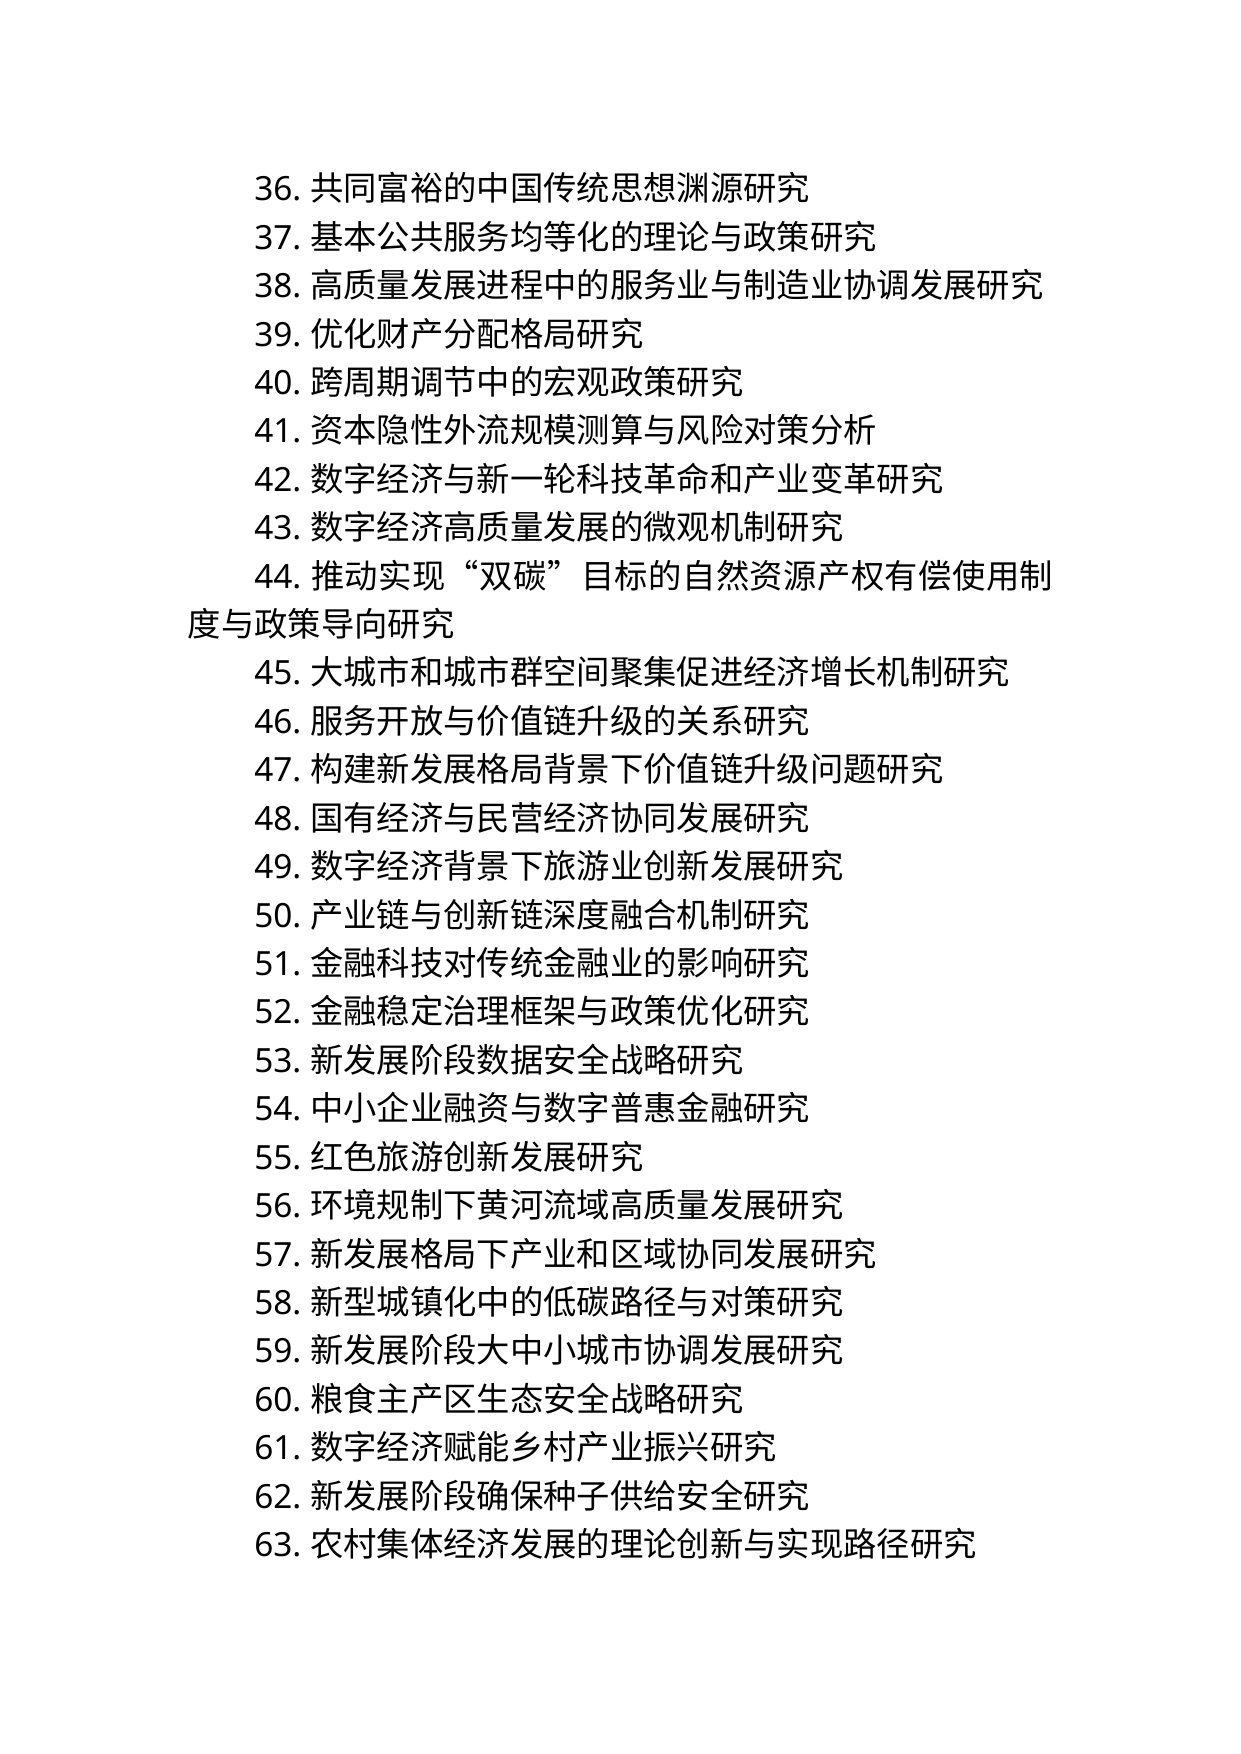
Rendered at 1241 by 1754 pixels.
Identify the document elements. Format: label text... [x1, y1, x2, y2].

text 61. 数字经济赋能乡村产业振兴研究 [187, 1421, 1053, 1469]
text 52. 金融稳定治理框架与政策优化研究 [187, 985, 1053, 1034]
text 63. 农村集体经济发展的理论创新与实现路径研究 [187, 1518, 1053, 1566]
text 59. 新发展阶段大中小城市协调发展研究 [187, 1324, 1053, 1373]
text 41. 资本隐性外流规模测算与风险对策分析 [187, 404, 1053, 453]
text 40. 跨周期调节中的宏观政策研究 [187, 356, 1053, 404]
text 38. 高质量发展进程中的服务业与制造业协调发展研究 [187, 259, 1053, 307]
text 53. 新发展阶段数据安全战略研究 [187, 1034, 1053, 1082]
text 47. 构建新发展格局背景下价值链升级问题研究 [187, 743, 1053, 791]
text 56. 环境规制下黄河流域高质量发展研究 [187, 1179, 1053, 1227]
text 45. 大城市和城市群空间聚集促进经济增长机制研究 [187, 646, 1053, 694]
text 44. 推动实现“双碳”目标的自然资源产权有偿使用制度与政策导向研究 [187, 549, 1053, 646]
text 60. 粮食主产区生态安全战略研究 [187, 1373, 1053, 1421]
text 55. 红色旅游创新发展研究 [187, 1131, 1053, 1179]
text 37. 基本公共服务均等化的理论与政策研究 [187, 210, 1053, 259]
text 39. 优化财产分配格局研究 [187, 307, 1053, 356]
text 36. 共同富裕的中国传统思想渊源研究 [187, 162, 1053, 210]
text 43. 数字经济高质量发展的微观机制研究 [187, 501, 1053, 549]
text 57. 新发展格局下产业和区域协同发展研究 [187, 1227, 1053, 1276]
text 46. 服务开放与价值链升级的关系研究 [187, 694, 1053, 743]
text 42. 数字经济与新一轮科技革命和产业变革研究 [187, 453, 1053, 501]
text 48. 国有经济与民营经济协同发展研究 [187, 791, 1053, 840]
text 49. 数字经济背景下旅游业创新发展研究 [187, 840, 1053, 888]
text 58. 新型城镇化中的低碳路径与对策研究 [187, 1276, 1053, 1324]
text 51. 金融科技对传统金融业的影响研究 [187, 937, 1053, 985]
text 54. 中小企业融资与数字普惠金融研究 [187, 1082, 1053, 1131]
text 62. 新发展阶段确保种子供给安全研究 [187, 1469, 1053, 1518]
text 50. 产业链与创新链深度融合机制研究 [187, 888, 1053, 937]
